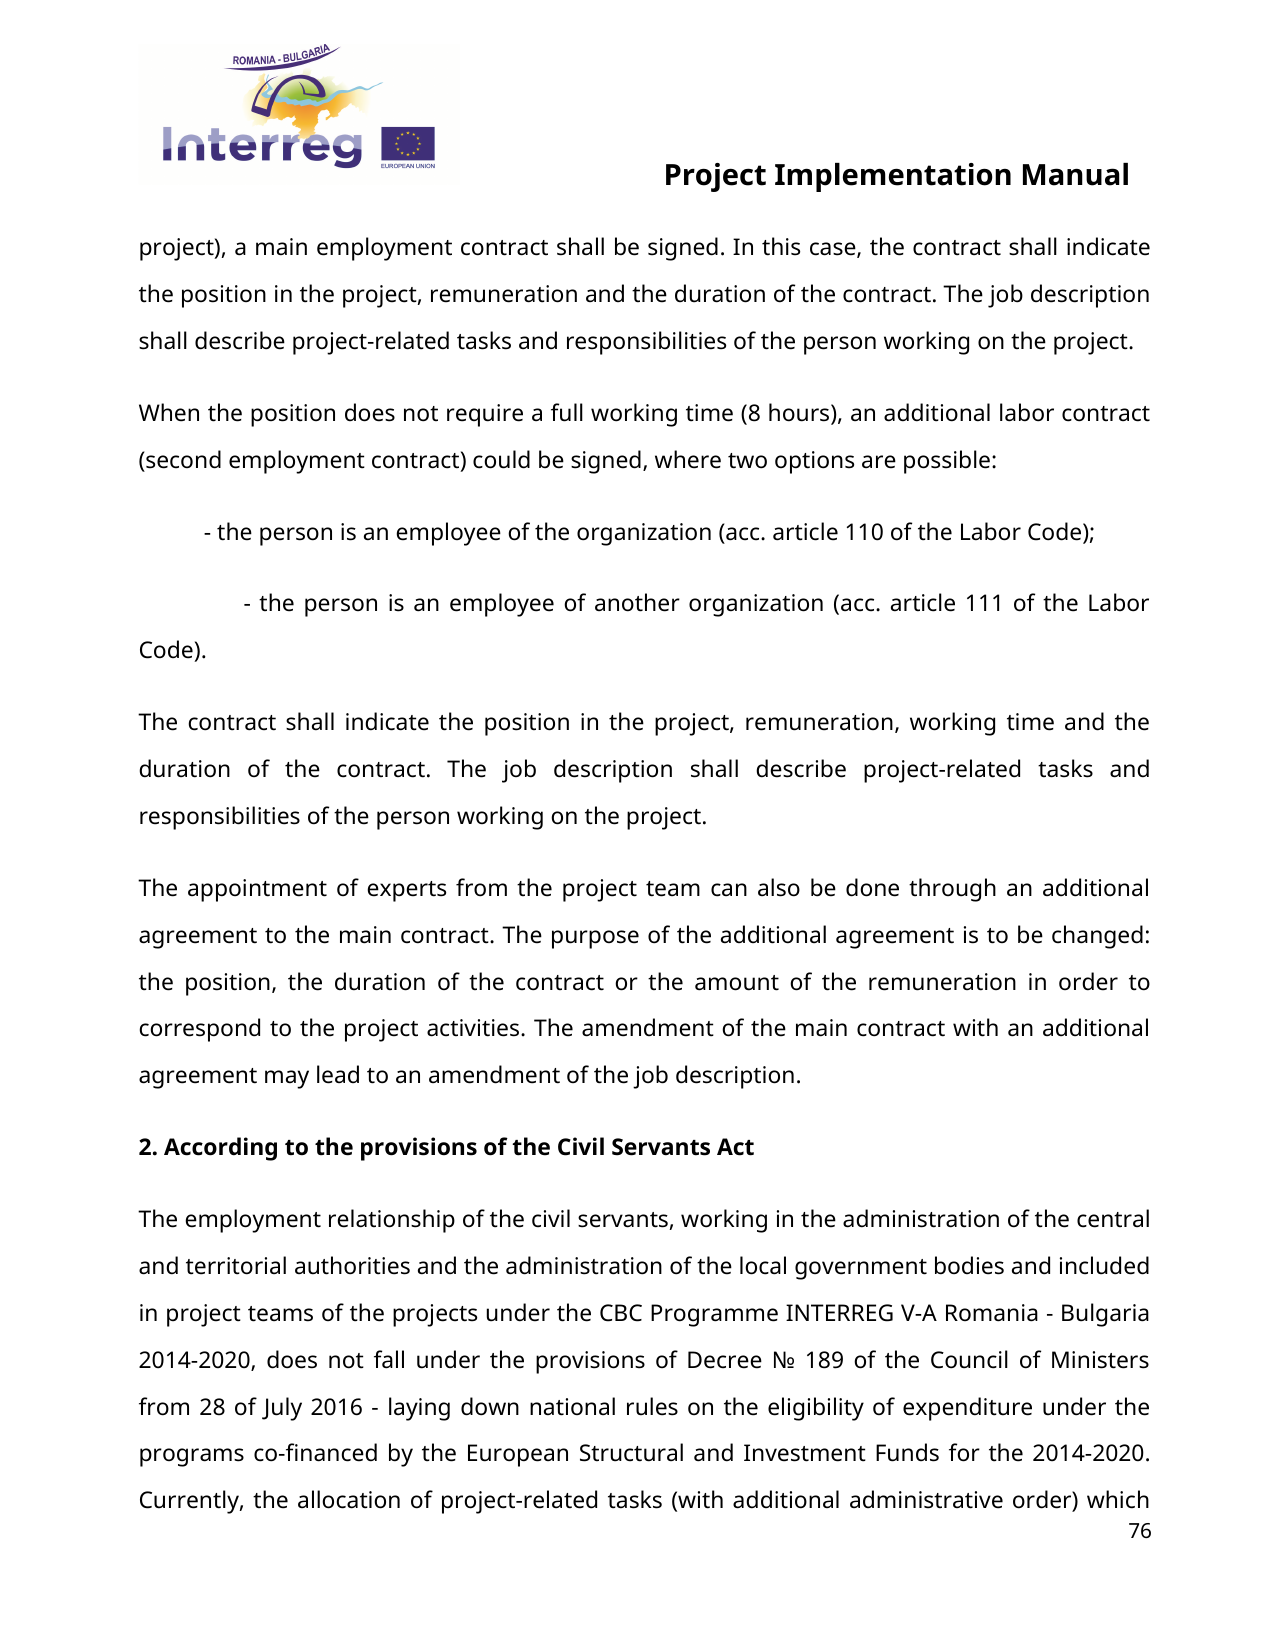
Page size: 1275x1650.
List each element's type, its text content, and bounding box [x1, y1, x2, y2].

text - the person is an employee of another organization (acc. article 111 of the Labor Code). [138, 587, 1152, 665]
text When the position does not require a full working time (8 hours), an additional labor contract (second employment contract) could be signed, where two options are possible: [138, 397, 1152, 475]
text 2. According to the provisions of the Civil Servants Act [138, 1131, 1152, 1162]
text The appointment of experts from the project team can also be done through an additional agreement to the main contract. The purpose of the additional agreement is to be changed: the position, the duration of the contract or the amount of the remuneration in order to correspond to the project activities. The amendment of the main contract with an additional agreement may lead to an amendment of the job description. [138, 872, 1152, 1090]
picture [138, 44, 461, 185]
text - the person is an employee of the organization (acc. article 110 of the Labor Code); [138, 515, 1152, 547]
text The contract shall indicate the position in the project, remuneration, working time and the duration of the contract. The job description shall describe project-related tasks and responsibilities of the person working on the project. [138, 706, 1152, 831]
